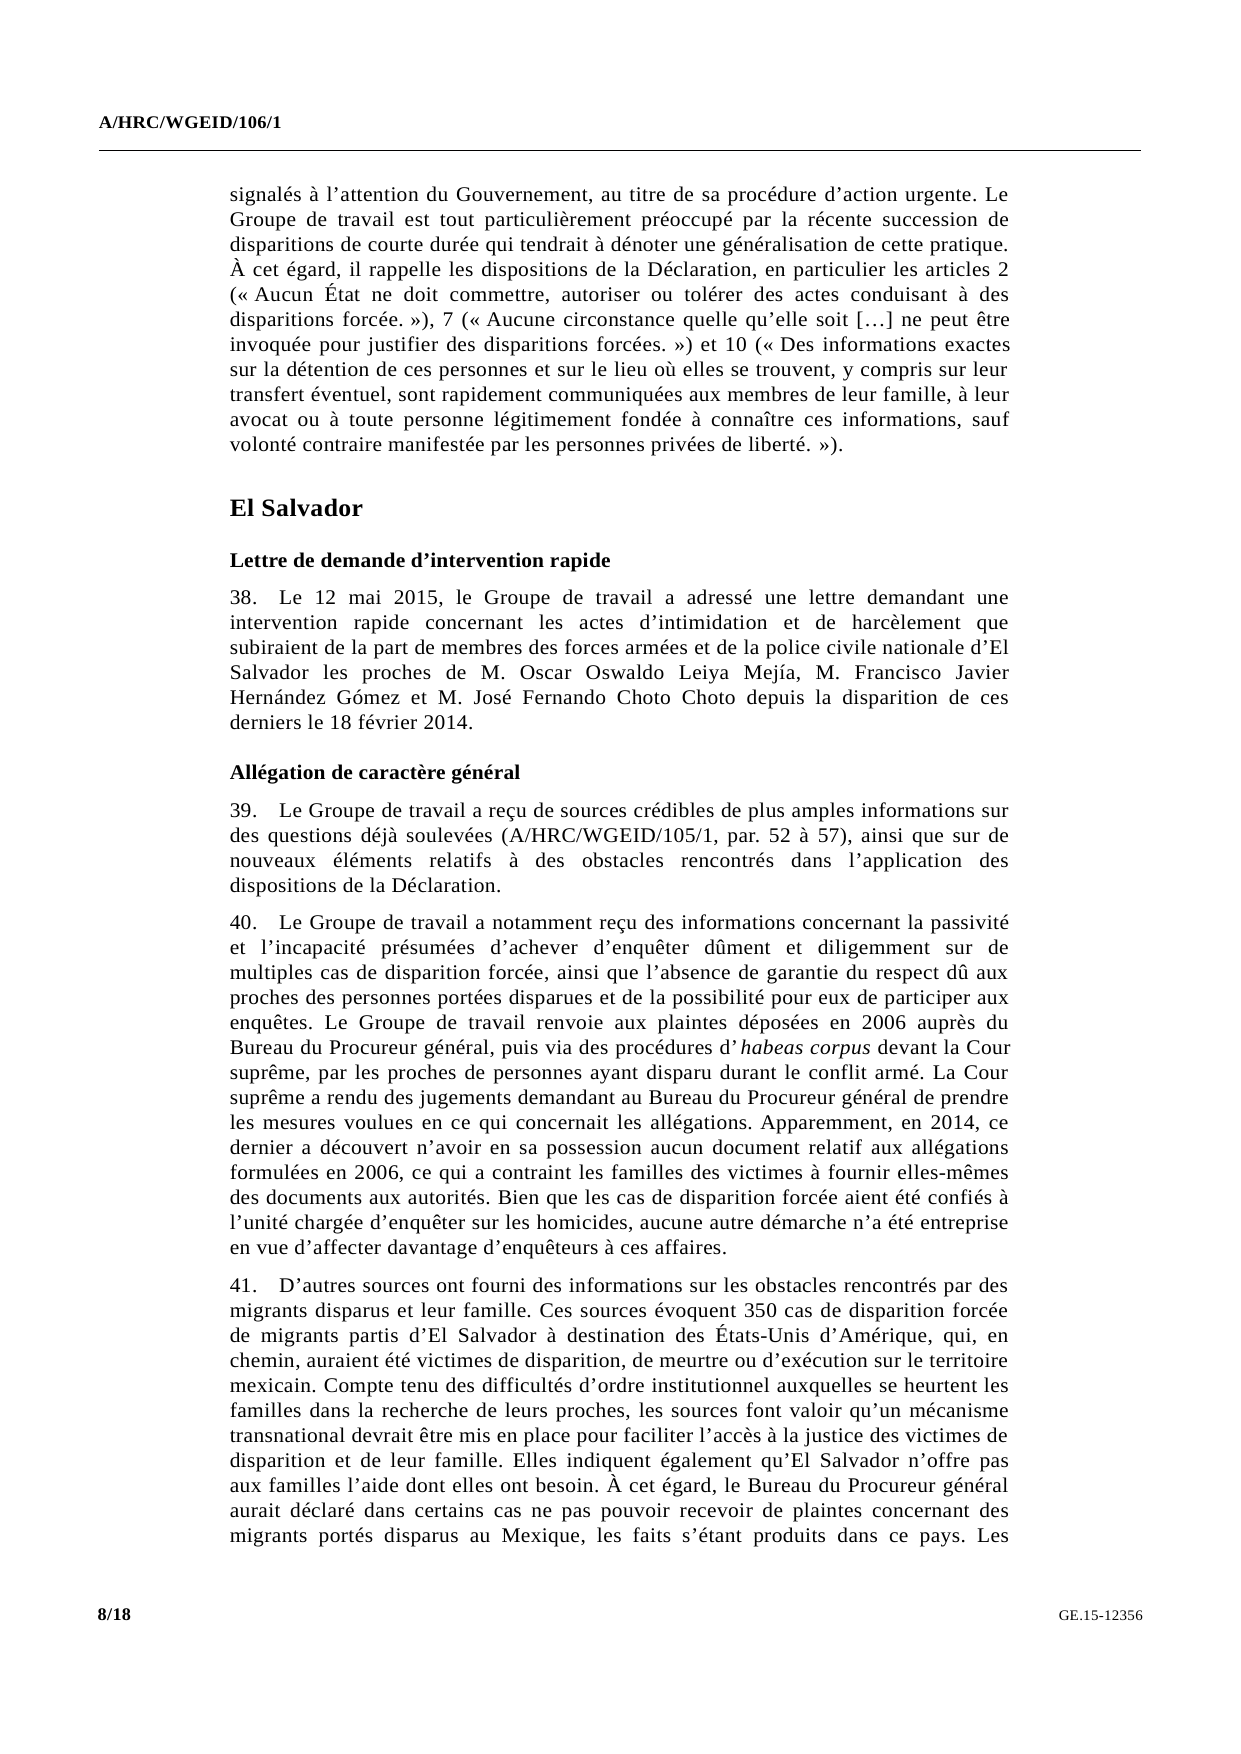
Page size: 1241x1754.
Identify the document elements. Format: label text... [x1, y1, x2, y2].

text Allégation de caractère général [97, 759, 1011, 784]
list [229, 1272, 1011, 1547]
list Le 12 mai 2015, le Groupe de travail a adressé une lettre demandant une intervention rapide concernant les actes d’intimidation et de harcèlement que subiraient de la part de membres des forces armées et de la police civile nationale d’El Salvador les proches de M. Oscar Oswaldo Leiya Mejía, M. Francisco Javier Hernández Gómez et M. José Fernando Choto Choto depuis la disparition de ces derniers le 18 février 2014. [229, 584, 1011, 734]
text El Salvador [97, 494, 1011, 522]
list Le Groupe de travail a notamment reçu des informations concernant la passivité et l’incapacité présumées d’achever d’enquêter dûment et diligemment sur de multiples cas de disparition forcée, ainsi que l’absence de garantie du respect dû aux proches des personnes portées disparues et de la possibilité pour eux de participer aux enquêtes. Le Groupe de travail renvoie aux plaintes déposées en 2006 auprès du Bureau du Procureur général, puis via des procédures d’habeas corpus devant la Cour suprême, par les proches de personnes ayant disparu durant le conflit armé. La Cour suprême a rendu des jugements demandant au Bureau du Procureur général de prendre les mesures voulues en ce qui concernait les allégations. Apparemment, en 2014, ce dernier a découvert n’avoir en sa possession aucun document relatif aux allégations formulées en 2006, ce qui a contraint les familles des victimes à fournir elles-mêmes des documents aux autorités. Bien que les cas de disparition forcée aient été confiés à l’unité chargée d’enquêter sur les homicides, aucune autre démarche n’a été entreprise en vue d’affecter davantage d’enquêteurs à ces affaires. [229, 909, 1011, 1259]
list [229, 181, 1011, 456]
text Lettre de demande d’intervention rapide [97, 547, 1011, 572]
list Le Groupe de travail a reçu de sources crédibles de plus amples informations sur des questions déjà soulevées (A/HRC/WGEID/105/1, par. 52 à 57), ainsi que sur de nouveaux éléments relatifs à des obstacles rencontrés dans l’application des dispositions de la Déclaration. [229, 797, 1011, 897]
